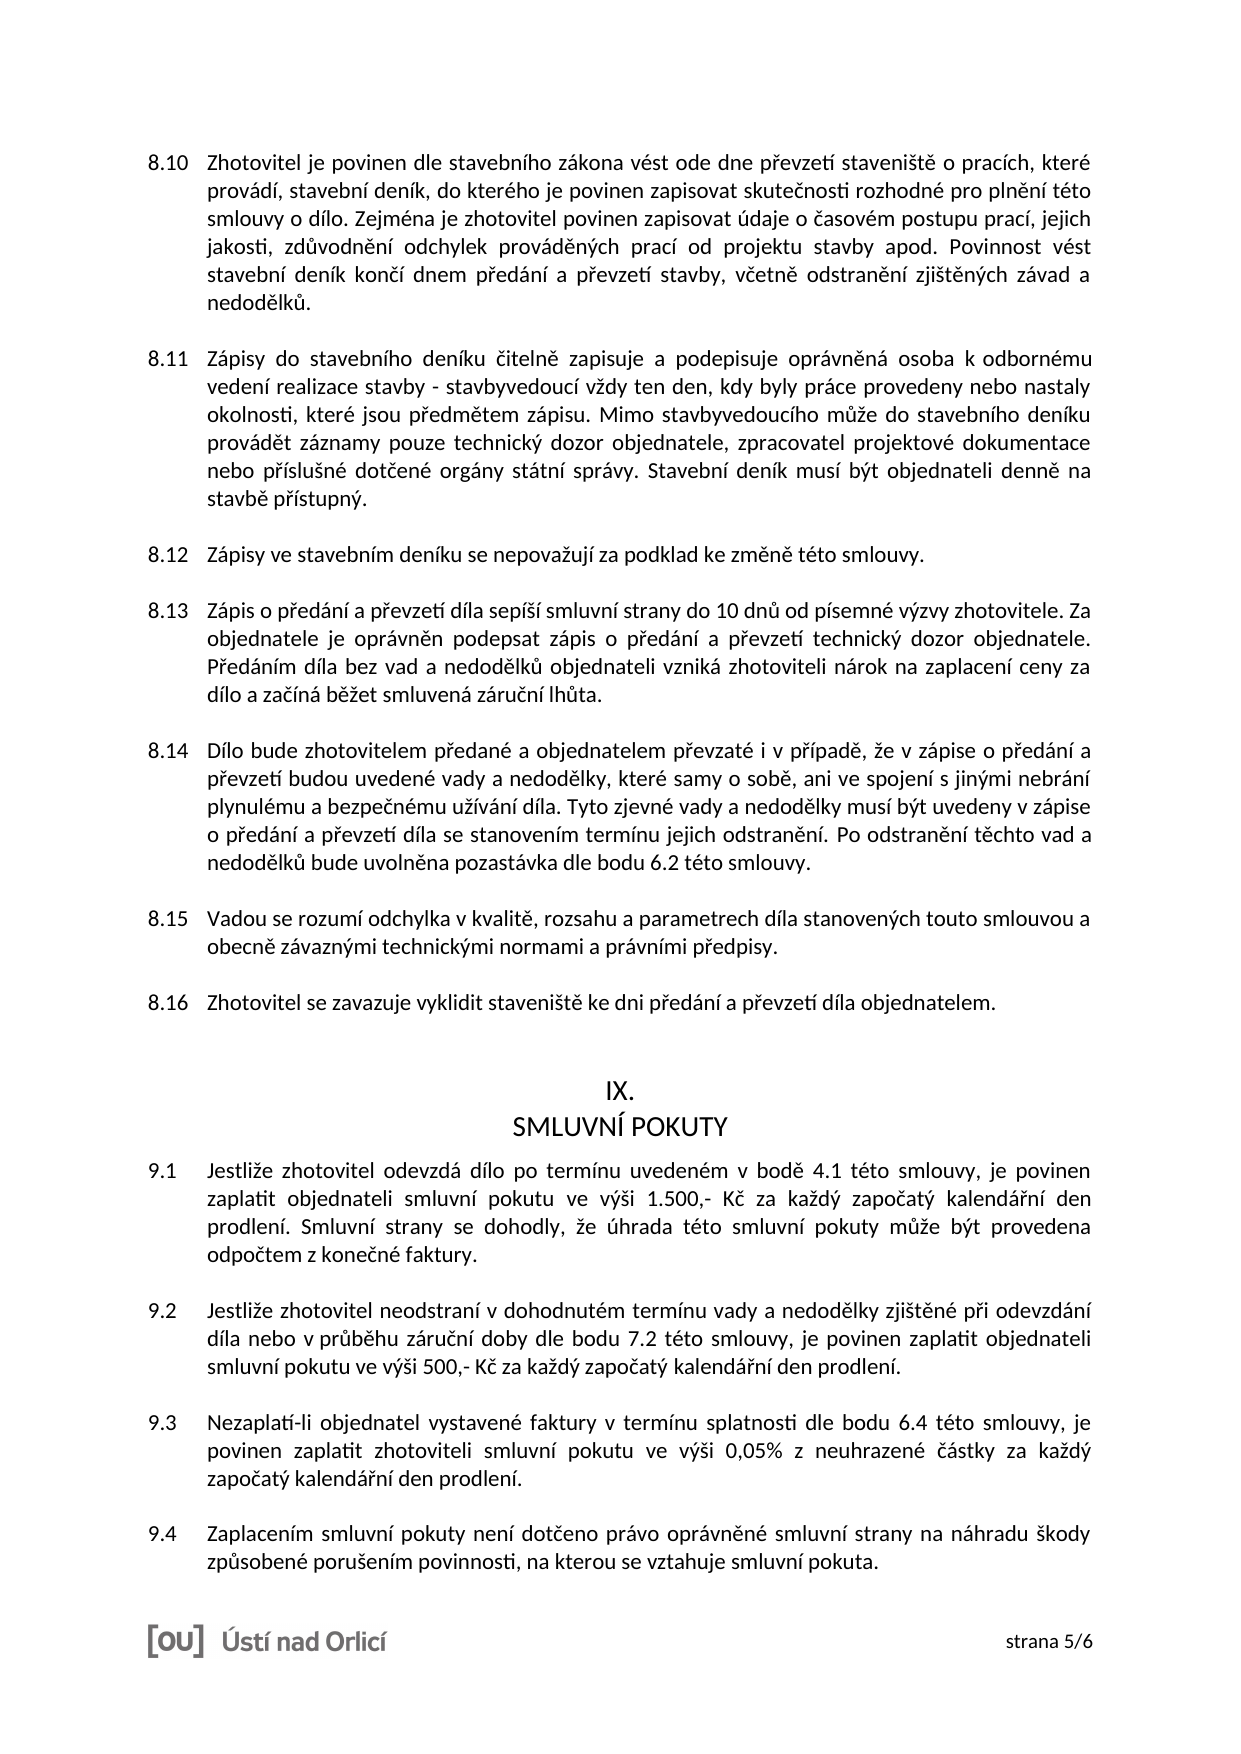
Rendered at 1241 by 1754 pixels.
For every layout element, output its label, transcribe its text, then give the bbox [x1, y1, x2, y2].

text 9.4 Zaplacením smluvní pokuty není dotčeno právo oprávněné smluvní strany na náhradu škody způsobené porušením povinnosti, na kterou se vztahuje smluvní pokuta. [148, 1519, 1092, 1575]
text 8.12 Zápisy ve stavebním deníku se nepovažují za podklad ke změně této smlouvy. [148, 540, 1092, 568]
text 8.16 Zhotovitel se zavazuje vyklidit staveniště ke dni předání a převzetí díla objednatelem. [148, 988, 1092, 1016]
text 9.1 Jestliže zhotovitel odevzdá dílo po termínu uvedeném v bodě 4.1 této smlouvy, je povinen zaplatit objednateli smluvní pokutu ve výši 1.500,- Kč za každý započatý kalendářní den prodlení. Smluvní strany se dohodly, že úhrada této smluvní pokuty může být provedena odpočtem z konečné faktury. [148, 1156, 1092, 1268]
picture [147, 1623, 388, 1659]
text 8.15 Vadou se rozumí odchylka v kvalitě, rozsahu a parametrech díla stanovených touto smlouvou a obecně závaznými technickými normami a právními předpisy. [148, 904, 1092, 960]
text 9.3 Nezaplatí-li objednatel vystavené faktury v termínu splatnosti dle bodu 6.4 této smlouvy, je povinen zaplatit zhotoviteli smluvní pokutu ve výši 0,05% z neuhrazené částky za každý započatý kalendářní den prodlení. [148, 1408, 1092, 1492]
text 9.2 Jestliže zhotovitel neodstraní v dohodnutém termínu vady a nedodělky zjištěné při odevzdání díla nebo v průběhu záruční doby dle bodu 7.2 této smlouvy, je povinen zaplatit objednateli smluvní pokutu ve výši 500,- Kč za každý započatý kalendářní den prodlení. [148, 1296, 1092, 1380]
text 8.11 Zápisy do stavebního deníku čitelně zapisuje a podepisuje oprávněná osoba k odbornému vedení realizace stavby - stavbyvedoucí vždy ten den, kdy byly práce provedeny nebo nastaly okolnosti, které jsou předmětem zápisu. Mimo stavbyvedoucího může do stavebního deníku provádět záznamy pouze technický dozor objednatele, zpracovatel projektové dokumentace nebo příslušné dotčené orgány státní správy. Stavební deník musí být objednateli denně na stavbě přístupný. [148, 344, 1092, 512]
text IX. [148, 1072, 1092, 1108]
text 8.10 Zhotovitel je povinen dle stavebního zákona vést ode dne převzetí staveniště o pracích, které provádí, stavební deník, do kterého je povinen zapisovat skutečnosti rozhodné pro plnění této smlouvy o dílo. Zejména je zhotovitel povinen zapisovat údaje o časovém postupu prací, jejich jakosti, zdůvodnění odchylek prováděných prací od projektu stavby apod. Povinnost vést stavební deník končí dnem předání a převzetí stavby, včetně odstranění zjištěných závad a nedodělků. [148, 148, 1092, 316]
text smluvní pokuty [148, 1108, 1092, 1144]
text 8.13 Zápis o předání a převzetí díla sepíší smluvní strany do 10 dnů od písemné výzvy zhotovitele. Za objednatele je oprávněn podepsat zápis o předání a převzetí technický dozor objednatele. Předáním díla bez vad a nedodělků objednateli vzniká zhotoviteli nárok na zaplacení ceny za dílo a začíná běžet smluvená záruční lhůta. [148, 596, 1092, 708]
text 8.14 Dílo bude zhotovitelem předané a objednatelem převzaté i v případě, že v zápise o předání a převzetí budou uvedené vady a nedodělky, které samy o sobě, ani ve spojení s jinými nebrání plynulému a bezpečnému užívání díla. Tyto zjevné vady a nedodělky musí být uvedeny v zápise o předání a převzetí díla se stanovením termínu jejich odstranění. Po odstranění těchto vad a nedodělků bude uvolněna pozastávka dle bodu 6.2 této smlouvy. [148, 736, 1092, 876]
